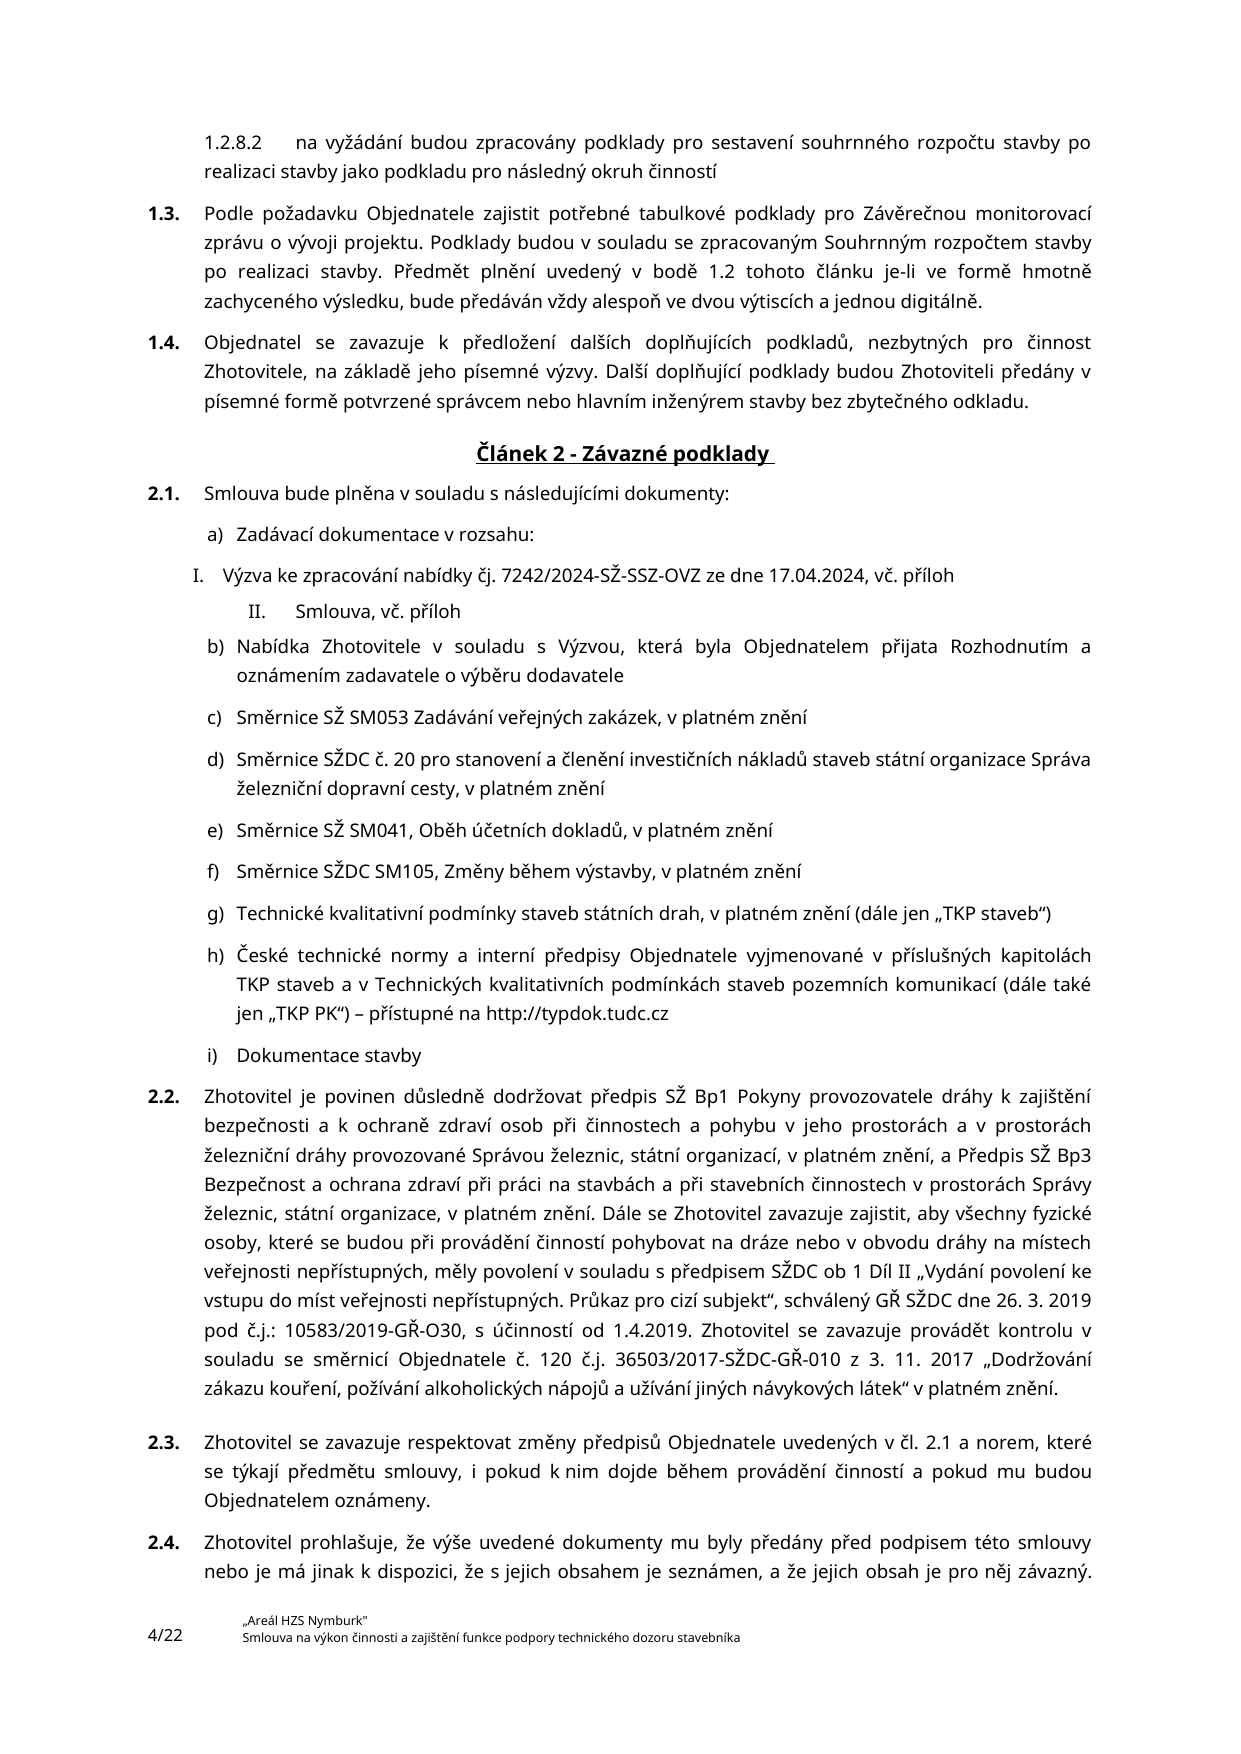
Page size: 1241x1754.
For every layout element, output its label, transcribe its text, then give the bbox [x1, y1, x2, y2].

text 1.2.8.2 na vyžádání budou zpracovány podklady pro sestavení souhrnného rozpočtu stavby po realizaci stavby jako podkladu pro následný okruh činností [204, 126, 1092, 185]
list Směrnice SŽ SM053 Zadávání veřejných zakázek, v platném znění [207, 701, 1092, 730]
list Dokumentace stavby [207, 1039, 1092, 1068]
list Zadávací dokumentace v rozsahu: [207, 518, 1092, 547]
list Nabídka Zhotovitele v souladu s Výzvou, která byla Objednatelem přijata Rozhodnutím a oznámením zadavatele o výběru dodavatele [207, 630, 1092, 689]
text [148, 1526, 1092, 1584]
list Směrnice SŽDC č. 20 pro stanovení a členění investičních nákladů staveb státní organizace Správa železniční dopravní cesty, v platném znění [207, 743, 1092, 801]
text 1.3. Podle požadavku Objednatele zajistit potřebné tabulkové podklady pro Závěrečnou monitorovací zprávu o vývoji projektu. Podklady budou v souladu se zpracovaným Souhrnným rozpočtem stavby po realizaci stavby. Předmět plnění uvedený v bodě 1.2 tohoto článku je-li ve formě hmotně zachyceného výsledku, bude předáván vždy alespoň ve dvou výtiscích a jednou digitálně. [148, 197, 1092, 314]
list České technické normy a interní předpisy Objednatele vyjmenované v příslušných kapitolách TKP staveb a v Technických kvalitativních podmínkách staveb pozemních komunikací (dále také jen „TKP PK“) – přístupné na http://typdok.tudc.cz [207, 939, 1092, 1026]
list Směrnice SŽ SM041, Oběh účetních dokladů, v platném znění [207, 814, 1092, 843]
list Smlouva, vč. příloh [266, 595, 1092, 624]
text Článek 2 - Závazné podklady [148, 439, 1092, 467]
text 2.1. Smlouva bude plněna v souladu s následujícími dokumenty: [148, 480, 1092, 505]
list Výzva ke zpracování nabídky čj. 7242/2024-SŽ-SSZ-OVZ ze dne 17.04.2024, vč. příloh [204, 559, 1092, 589]
text 2.2. Zhotovitel je povinen důsledně dodržovat předpis SŽ Bp1 Pokyny provozovatele dráhy k zajištění bezpečnosti a k ochraně zdraví osob při činnostech a pohybu v jeho prostorách a v prostorách železniční dráhy provozované Správou železnic, státní organizací, v platném znění, a Předpis SŽ Bp3 Bezpečnost a ochrana zdraví při práci na stavbách a při stavebních činnostech v prostorách Správy železnic, státní organizace, v platném znění. Dále se Zhotovitel zavazuje zajistit, aby všechny fyzické osoby, které se budou při provádění činností pohybovat na dráze nebo v obvodu dráhy na místech veřejnosti nepřístupných, měly povolení v souladu s předpisem SŽDC ob 1 Díl II „Vydání povolení ke vstupu do míst veřejnosti nepřístupných. Průkaz pro cizí subjekt“, schválený GŘ SŽDC dne 26. 3. 2019 pod č.j.: 10583/2019-GŘ-O30, s účinností od 1.4.2019. Zhotovitel se zavazuje provádět kontrolu v souladu se směrnicí Objednatele č. 120 č.j. 36503/2017-SŽDC-GŘ-010 z 3. 11. 2017 „Dodržování zákazu kouření, požívání alkoholických nápojů a užívání jiných návykových látek“ v platném znění. [148, 1080, 1092, 1401]
list Technické kvalitativní podmínky staveb státních drah, v platném znění (dále jen „TKP staveb“) [207, 897, 1092, 926]
list Směrnice SŽDC SM105, Změny během výstavby, v platném znění [207, 855, 1092, 884]
text 2.3. Zhotovitel se zavazuje respektovat změny předpisů Objednatele uvedených v čl. 2.1 a norem, které se týkají předmětu smlouvy, i pokud k nim dojde během provádění činností a pokud mu budou Objednatelem oznámeny. [148, 1426, 1092, 1514]
text 1.4. Objednatel se zavazuje k předložení dalších doplňujících podkladů, nezbytných pro činnost Zhotovitele, na základě jeho písemné výzvy. Další doplňující podklady budou Zhotoviteli předány v písemné formě potvrzené správcem nebo hlavním inženýrem stavby bez zbytečného odkladu. [148, 326, 1092, 414]
